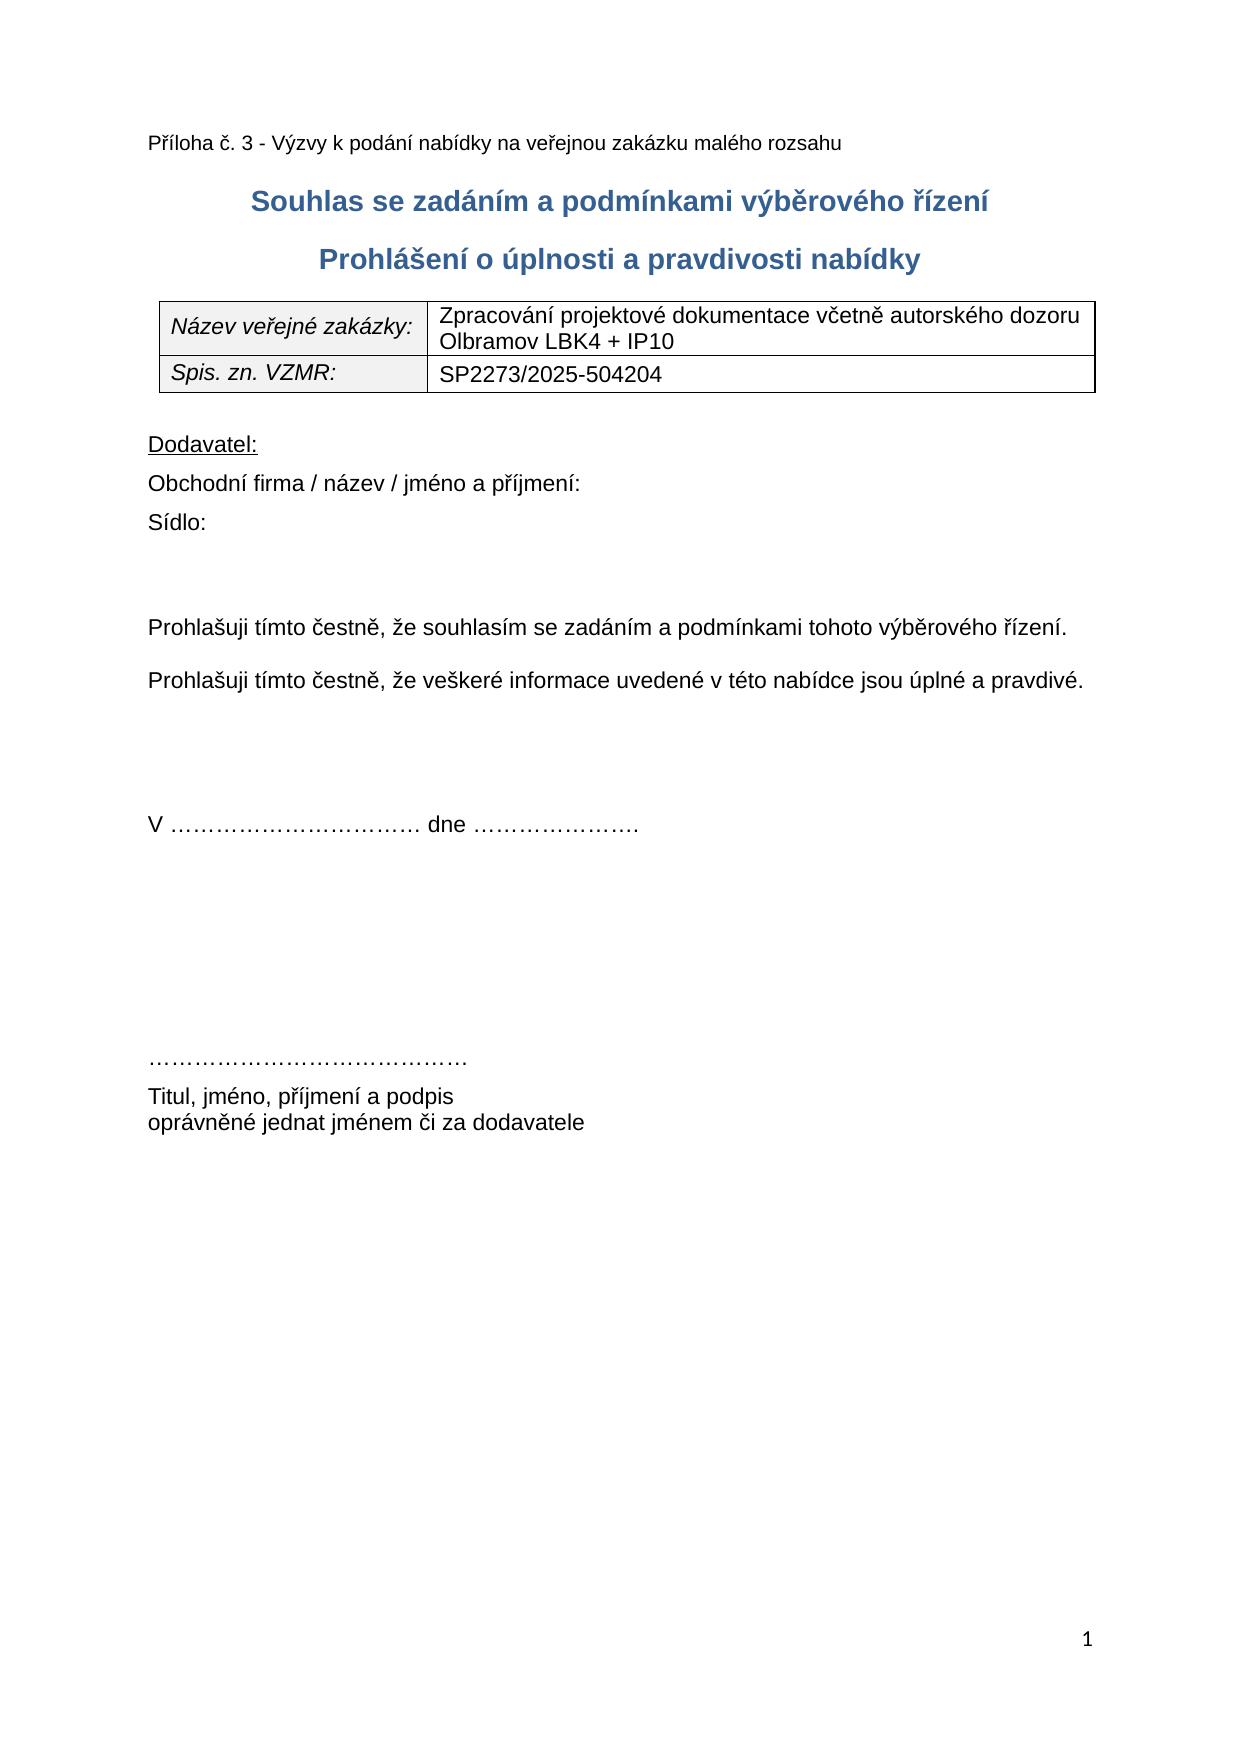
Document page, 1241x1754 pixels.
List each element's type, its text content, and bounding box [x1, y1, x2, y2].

text Titul, jméno, příjmení a podpis [148, 1083, 1093, 1109]
text Dodavatel: [148, 431, 1093, 457]
text oprávněné jednat jménem či za dodavatele [148, 1109, 1093, 1136]
table_header Zpracování projektové dokumentace včetně autorského dozoru Olbramov LBK4 + IP10 [428, 302, 1094, 354]
text Obchodní firma / název / jméno a příjmení: [148, 470, 1093, 496]
subtitle Prohlášení o úplnosti a pravdivosti nabídky [148, 242, 1093, 276]
table_header Název veřejné zakázky: [160, 302, 427, 354]
text Příloha č. 3 - Výzvy k podání nabídky na veřejnou zakázku malého rozsahu [148, 131, 1093, 155]
subtitle Souhlas se zadáním a podmínkami výběrového řízení [148, 184, 1093, 217]
text …………………………………… [148, 1044, 1093, 1070]
table_cell Spis. zn. VZMR: [160, 356, 427, 392]
text Prohlašuji tímto čestně, že souhlasím se zadáním a podmínkami tohoto výběrového řízení. [148, 614, 1093, 640]
text V …………………………… dne …………………. [148, 811, 1093, 837]
text Prohlašuji tímto čestně, že veškeré informace uvedené v této nabídce jsou úplné a pravdivé. [148, 667, 1093, 693]
text Sídlo: [148, 508, 1093, 535]
table_cell SP2273/2025-504204 [428, 356, 1094, 392]
